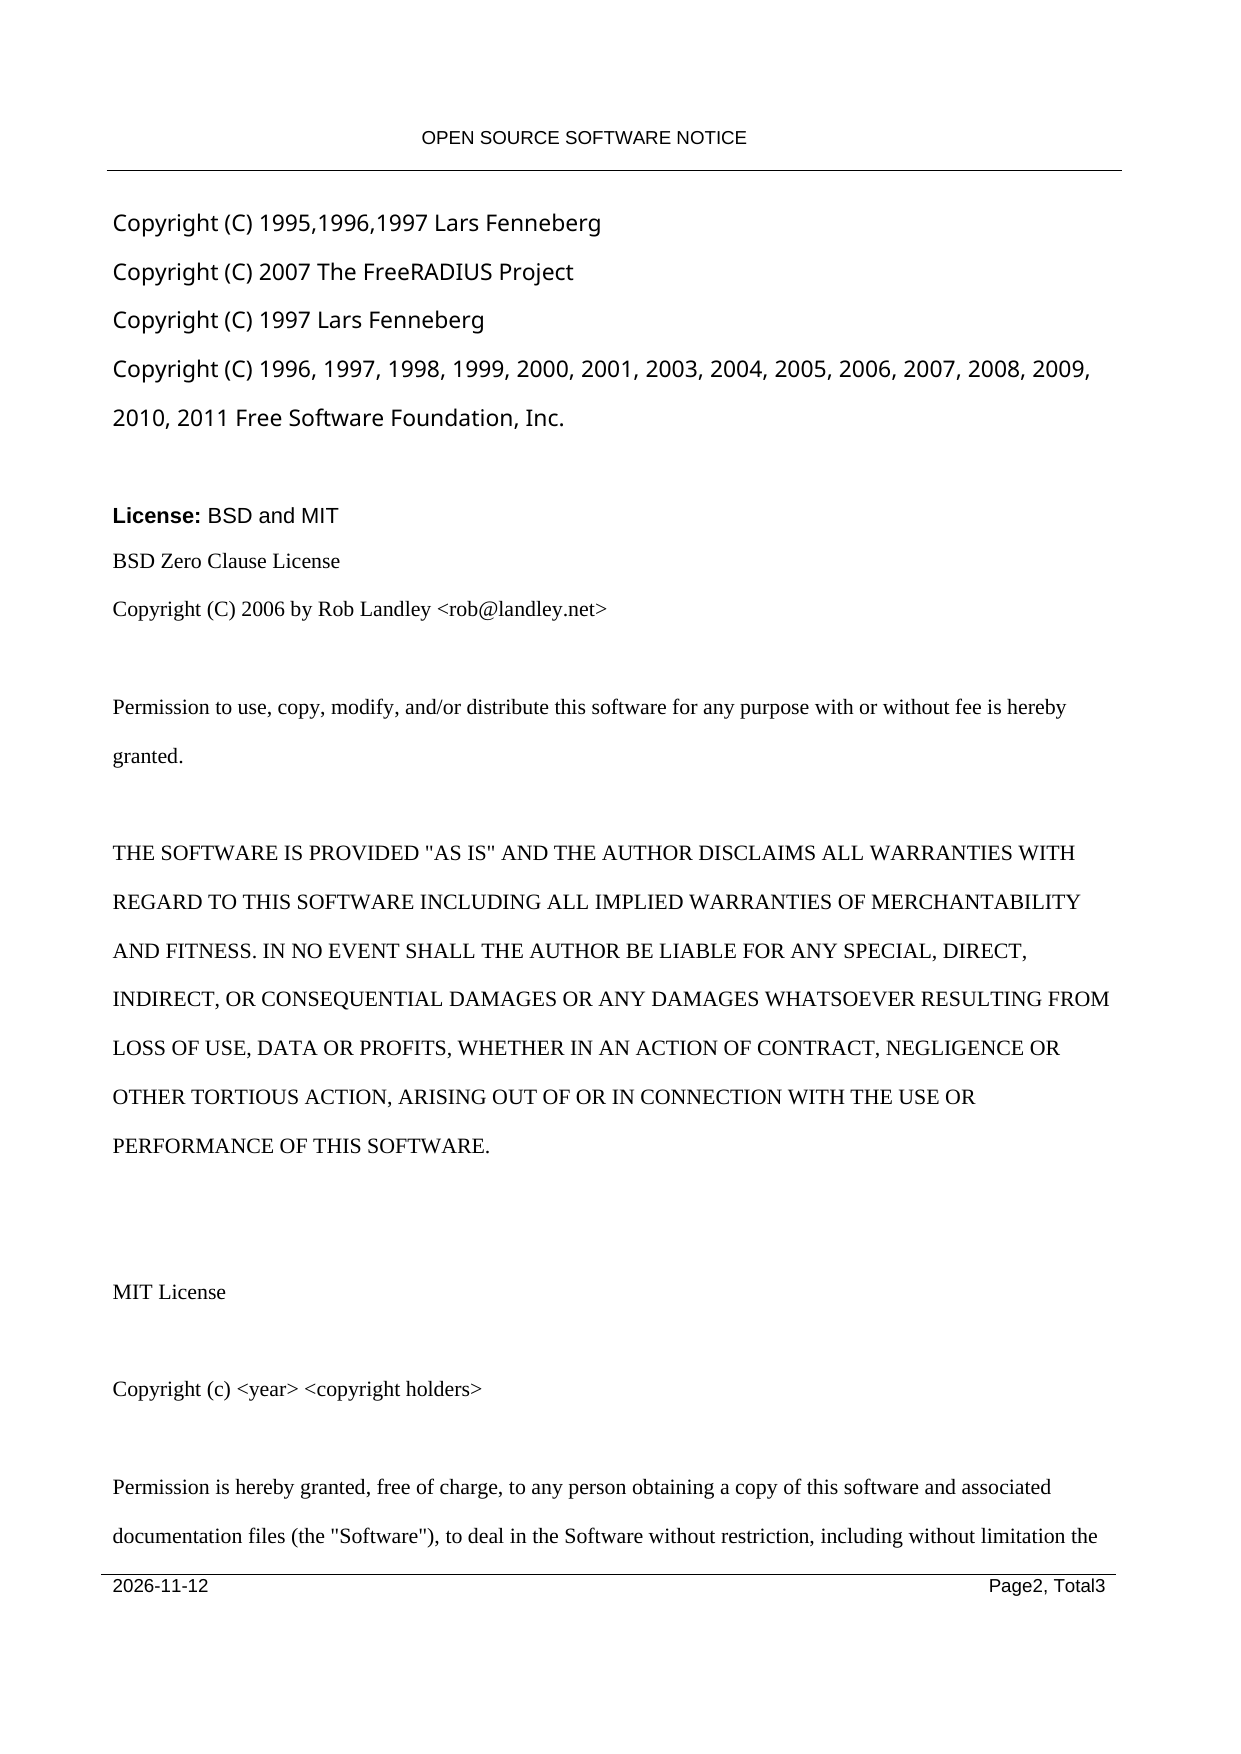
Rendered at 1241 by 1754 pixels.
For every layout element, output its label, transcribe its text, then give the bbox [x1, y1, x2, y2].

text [112, 206, 1128, 483]
text License: BSD and MIT [112, 499, 1128, 531]
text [112, 544, 1128, 1551]
